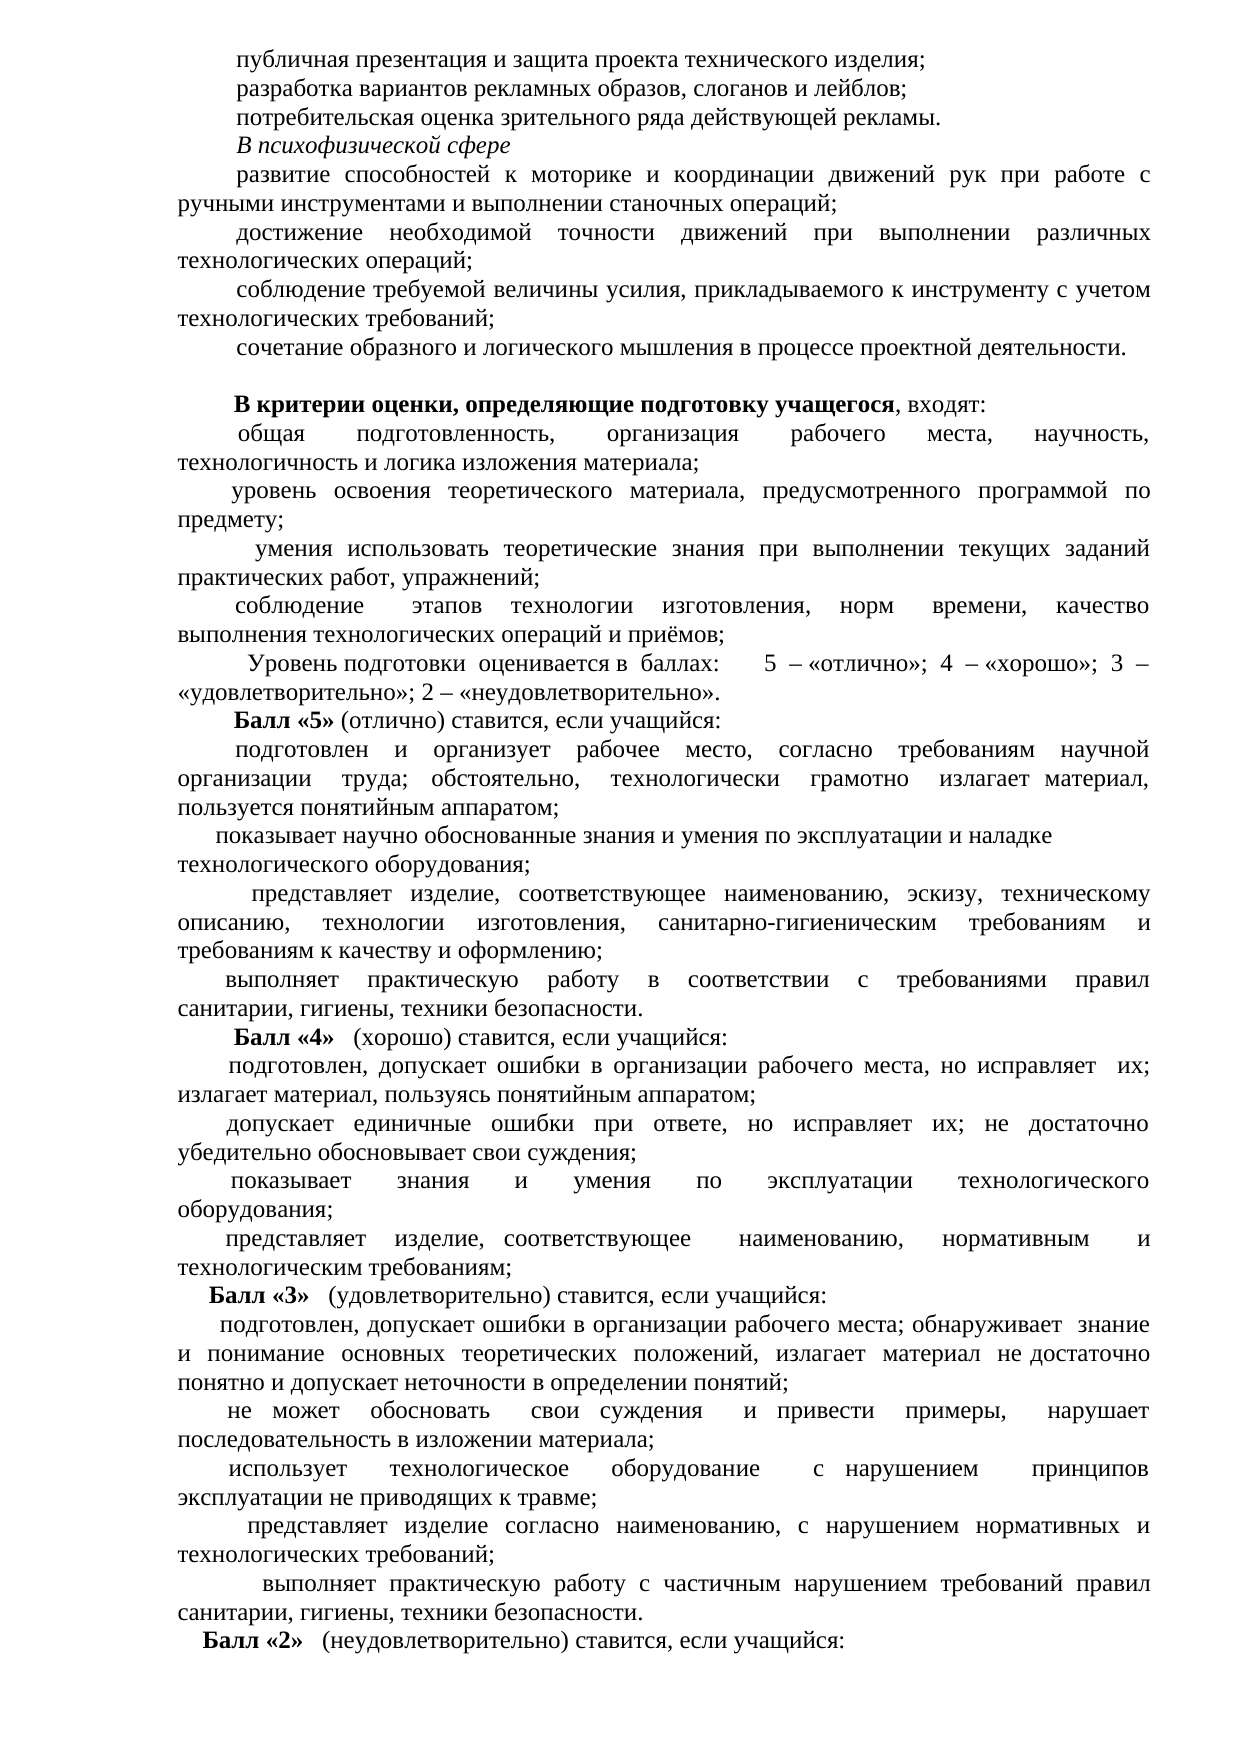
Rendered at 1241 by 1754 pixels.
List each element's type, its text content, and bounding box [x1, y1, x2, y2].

text Уровень подготовки оценивается в баллах: 5 – «отлично»; 4 – «хорошо»; 3 – «удовлетворительно»; 2 – «неудовлетворительно». [177, 648, 1152, 706]
text  не может обосновать свои суждения и привести примеры, нарушает последовательность в изложении материала; [177, 1396, 1152, 1453]
text  показывает знания и умения по эксплуатации технологического оборудования; [177, 1166, 1152, 1223]
text В психофизической сфере [177, 131, 1152, 159]
text Балл «4» (хорошо) ставится, если учащийся: [177, 1022, 1152, 1051]
text  уровень освоения теоретического материала, предусмотренного программой по предмету; [177, 476, 1152, 533]
text сочетание образного и логического мышления в процессе проектной деятельности. [177, 332, 1152, 361]
text разработка вариантов рекламных образов, слоганов и лейблов; [177, 73, 1152, 102]
text  выполняет практическую работу в соответствии с требованиями правил санитарии, гигиены, техники безопасности. [177, 964, 1152, 1022]
text  допускает единичные ошибки при ответе, но исправляет их; не достаточно убедительно обосновывает свои суждения; [177, 1108, 1152, 1166]
text  общая подготовленность, организация рабочего места, научность, технологичность и логика изложения материала; [177, 418, 1152, 476]
text  представляет изделие согласно наименованию, с нарушением нормативных и технологических требований; [177, 1511, 1152, 1568]
text  подготовлен и организует рабочее место, согласно требованиям научной организации труда; обстоятельно, технологически грамотно излагает материал, пользуется понятийным аппаратом; [177, 734, 1152, 821]
text  представляет изделие, соответствующее наименованию, нормативным и технологическим требованиям; [177, 1223, 1152, 1281]
text достижение необходимой точности движений при выполнении различных технологических операций; [177, 217, 1152, 274]
text публичная презентация и защита проекта технического изделия; [177, 44, 1152, 73]
text Балл «3» (удовлетворительно) ставится, если учащийся: [177, 1281, 1152, 1309]
text  подготовлен, допускает ошибки в организации рабочего места; обнаруживает знание и понимание основных теоретических положений, излагает материал не достаточно понятно и допускает неточности в определении понятий; [177, 1309, 1152, 1396]
text соблюдение требуемой величины усилия, прикладываемого к инструменту с учетом технологических требований; [177, 274, 1152, 332]
text потребительская оценка зрительного ряда действующей рекламы. [177, 102, 1152, 131]
text  подготовлен, допускает ошибки в организации рабочего места, но исправляет их; излагает материал, пользуясь понятийным аппаратом; [177, 1051, 1152, 1108]
text В критерии оценки, определяющие подготовку учащегося, входят: [177, 389, 1152, 418]
text развитие способностей к моторике и координации движений рук при работе с ручными инструментами и выполнении станочных операций; [177, 159, 1152, 217]
text  представляет изделие, соответствующее наименованию, эскизу, техническому описанию, технологии изготовления, санитарно-гигиеническим требованиям и требованиям к качеству и оформлению; [177, 878, 1152, 964]
text Балл «5» (отлично) ставится, если учащийся: [177, 706, 1152, 734]
text  соблюдение этапов технологии изготовления, норм времени, качество выполнения технологических операций и приёмов; [177, 591, 1152, 648]
text  использует технологическое оборудование с нарушением принципов эксплуатации не приводящих к травме; [177, 1453, 1152, 1511]
text Балл «2» (неудовлетворительно) ставится, если учащийся: [177, 1626, 1152, 1654]
text  умения использовать теоретические знания при выполнении текущих заданий практических работ, упражнений; [177, 533, 1152, 591]
text  показывает научно обоснованные знания и умения по эксплуатации и наладке технологического оборудования; [177, 821, 1152, 878]
text  выполняет практическую работу с частичным нарушением требований правил санитарии, гигиены, техники безопасности. [177, 1568, 1152, 1626]
